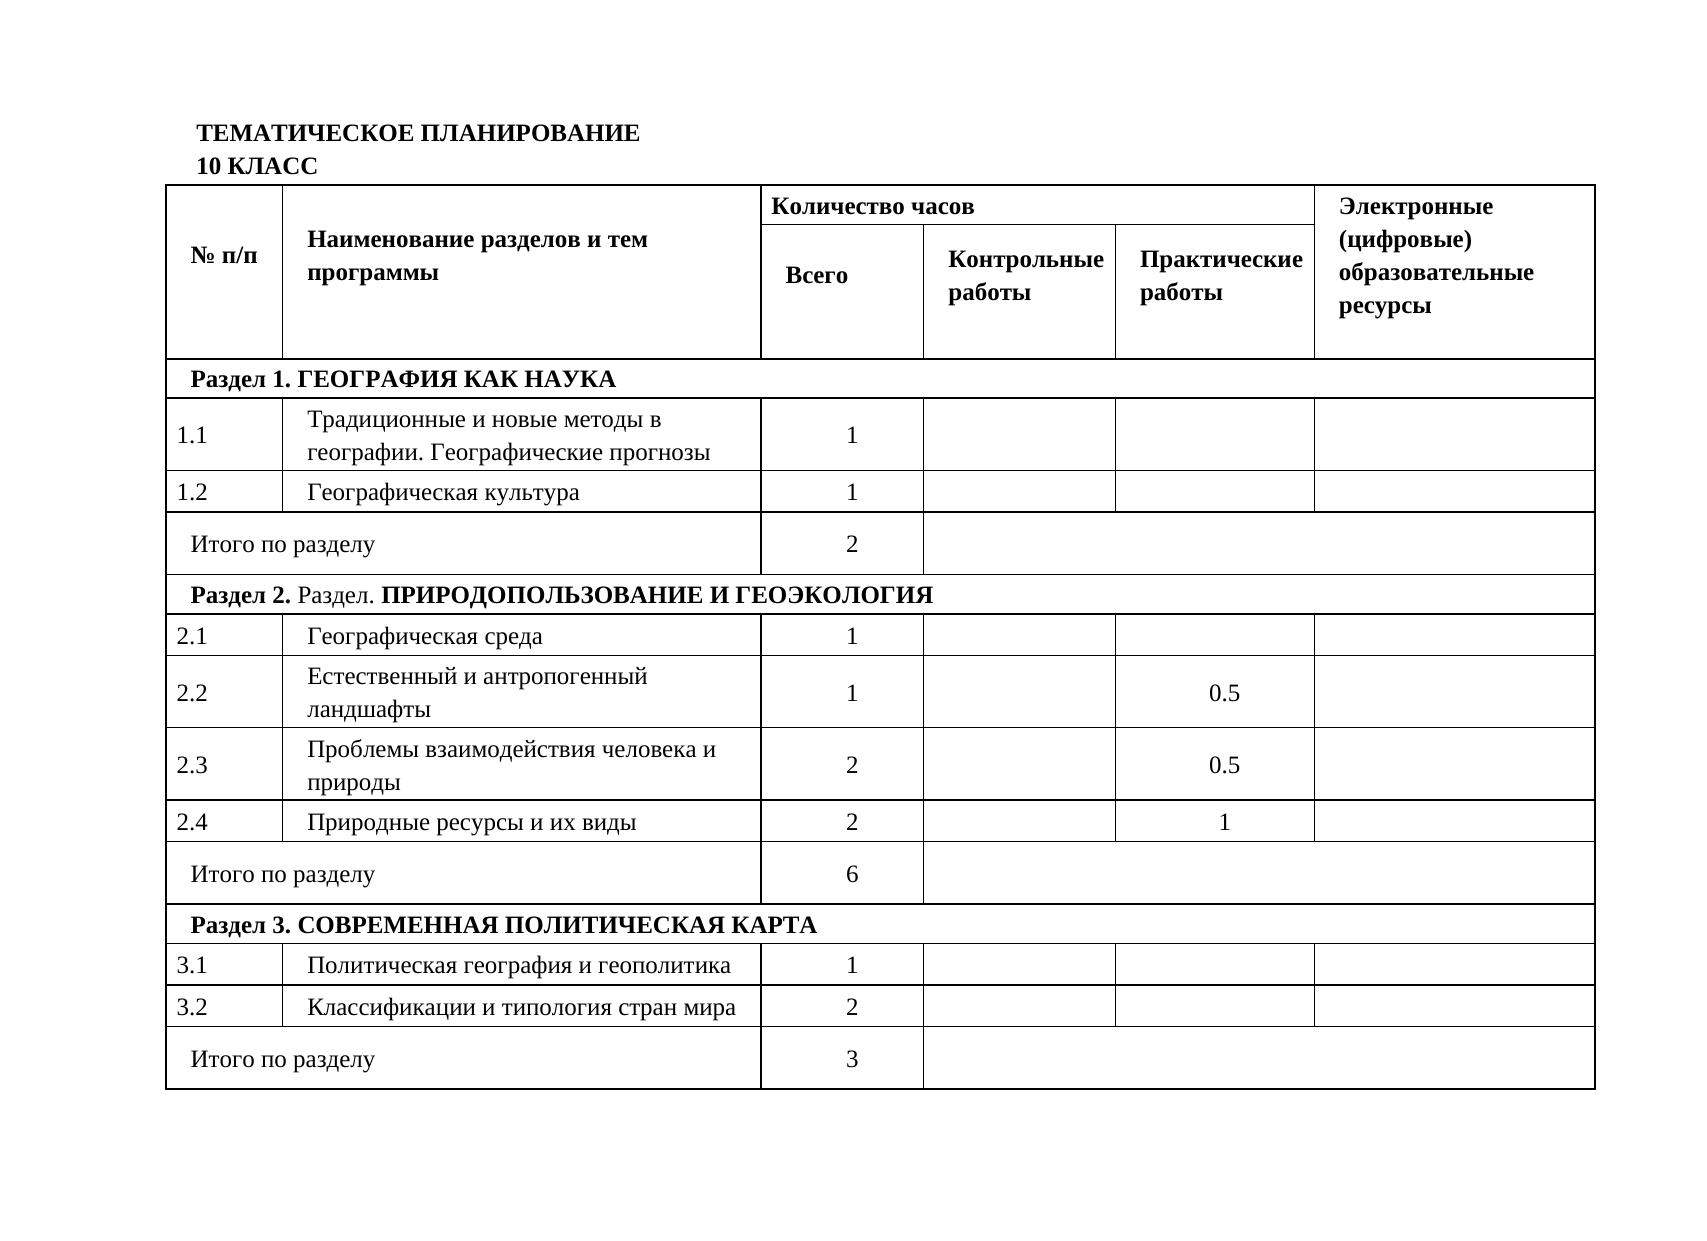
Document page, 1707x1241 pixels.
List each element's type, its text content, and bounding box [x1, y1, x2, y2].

table_header Количество часов [762, 186, 1314, 223]
table_cell 0.5 [1116, 728, 1314, 799]
table_cell 2 [762, 801, 923, 841]
table_header Наименование разделов и тем программы [283, 186, 760, 358]
table_cell Всего [762, 225, 923, 358]
table_cell Раздел 3. СОВРЕМЕННАЯ ПОЛИТИЧЕСКАЯ КАРТА [167, 905, 1594, 943]
table_cell 1.1 [167, 399, 282, 469]
table_cell Раздел 2. Раздел. ПРИРОДОПОЛЬЗОВАНИЕ И ГЕОЭКОЛОГИЯ [167, 575, 1594, 613]
table_cell Итого по разделу [167, 513, 760, 573]
table_cell [924, 399, 1115, 469]
text ТЕМАТИЧЕСКОЕ ПЛАНИРОВАНИЕ [190, 118, 1618, 147]
table_header № п/п [167, 186, 282, 358]
table_cell [1315, 728, 1594, 799]
table_cell Естественный и антропогенный ландшафты [283, 656, 760, 727]
table_cell [1116, 471, 1314, 511]
table_cell Политическая география и геополитика [283, 944, 760, 984]
table_cell Классификации и типология стран мира [283, 986, 760, 1026]
table_cell Контрольные работы [924, 225, 1115, 358]
table_cell 3.2 [167, 986, 282, 1026]
table_cell 2.1 [167, 615, 282, 654]
table_cell 3 [762, 1027, 923, 1088]
table_cell [1315, 986, 1594, 1026]
table_cell 1 [762, 399, 923, 469]
table_cell Раздел 1. ГЕОГРАФИЯ КАК НАУКА [167, 360, 1594, 397]
table_cell 1 [762, 615, 923, 654]
table_cell Проблемы взаимодействия человека и природы [283, 728, 760, 799]
text 10 КЛАСС [190, 151, 1618, 180]
table_cell 2 [762, 513, 923, 573]
table_cell 1 [762, 471, 923, 511]
table_cell [1315, 656, 1594, 727]
table_cell [1315, 801, 1594, 841]
table_cell [1315, 399, 1594, 469]
table_cell [1315, 615, 1594, 654]
table_cell 1 [762, 944, 923, 984]
table_cell 1 [762, 656, 923, 727]
table_cell Природные ресурсы и их виды [283, 801, 760, 841]
table_cell [1116, 615, 1314, 654]
table_cell 2.3 [167, 728, 282, 799]
table_header Электронные (цифровые) образовательные ресурсы [1315, 186, 1594, 358]
table_cell Итого по разделу [167, 842, 760, 903]
table_cell [1116, 944, 1314, 984]
table_cell Практические работы [1116, 225, 1314, 358]
table_cell Итого по разделу [167, 1027, 760, 1088]
table_cell 3.1 [167, 944, 282, 984]
table_cell 6 [762, 842, 923, 903]
table_cell [924, 728, 1115, 799]
table_cell [924, 842, 1594, 903]
table_cell 0.5 [1116, 656, 1314, 727]
table_cell [924, 513, 1594, 573]
table_cell Географическая культура [283, 471, 760, 511]
table_cell 2 [762, 986, 923, 1026]
table_cell 2.4 [167, 801, 282, 841]
table_cell [924, 944, 1115, 984]
table_cell Географическая среда [283, 615, 760, 654]
table_cell 2 [762, 728, 923, 799]
table_cell [924, 615, 1115, 654]
table_cell [924, 656, 1115, 727]
table_cell [924, 801, 1115, 841]
table_cell 2.2 [167, 656, 282, 727]
table_cell [924, 1027, 1594, 1088]
table_cell [1116, 399, 1314, 469]
table_cell [1315, 944, 1594, 984]
table_cell 1.2 [167, 471, 282, 511]
table_cell [1116, 986, 1314, 1026]
table_cell [924, 986, 1115, 1026]
table_cell 1 [1116, 801, 1314, 841]
table_cell [924, 471, 1115, 511]
table_cell [1315, 471, 1594, 511]
table_cell Традиционные и новые методы в географии. Географические прогнозы [283, 399, 760, 469]
